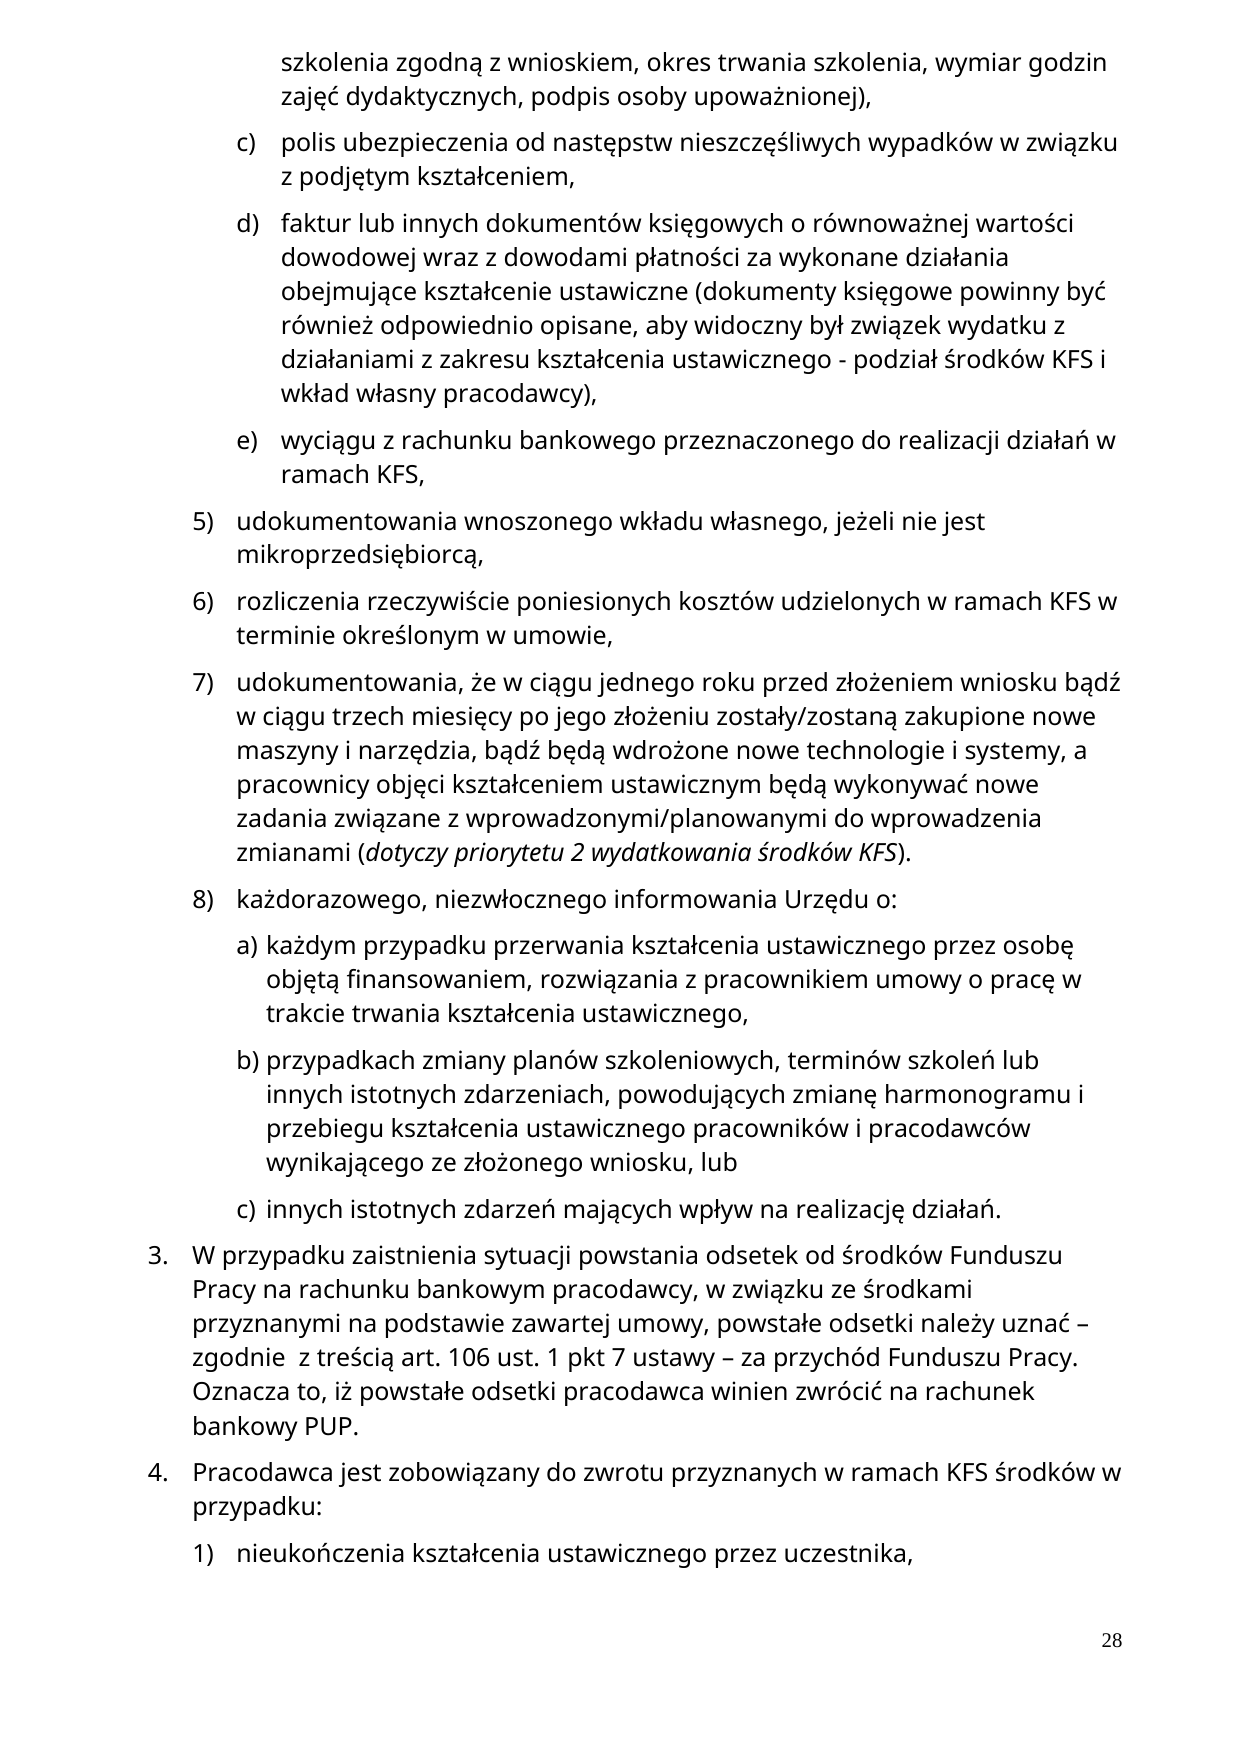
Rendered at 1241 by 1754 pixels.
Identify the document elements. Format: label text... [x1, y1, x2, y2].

list wyciągu z rachunku bankowego przeznaczonego do realizacji działań w ramach KFS, [236, 422, 1122, 491]
list nieukończenia kształcenia ustawicznego przez uczestnika, [192, 1535, 1122, 1569]
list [236, 44, 1122, 112]
list Pracodawca jest zobowiązany do zwrotu przyznanych w ramach KFS środków w przypadku: [148, 1455, 1122, 1523]
list udokumentowania wnoszonego wkładu własnego, jeżeli nie jest mikroprzedsiębiorcą, [192, 503, 1122, 571]
list każdym przypadku przerwania kształcenia ustawicznego przez osobę objętą finansowaniem, rozwiązania z pracownikiem umowy o pracę w trakcie trwania kształcenia ustawicznego, [236, 928, 1122, 1030]
list udokumentowania, że w ciągu jednego roku przed złożeniem wniosku bądź w ciągu trzech miesięcy po jego złożeniu zostały/zostaną zakupione nowe maszyny i narzędzia, bądź będą wdrożone nowe technologie i systemy, a pracownicy objęci kształceniem ustawicznym będą wykonywać nowe zadania związane z wprowadzonymi/planowanymi do wprowadzenia zmianami (dotyczy priorytetu 2 wydatkowania środków KFS). [192, 664, 1122, 869]
list polis ubezpieczenia od następstw nieszczęśliwych wypadków w związku z podjętym kształceniem, [236, 125, 1122, 193]
list innych istotnych zdarzeń mających wpływ na realizację działań. [236, 1191, 1122, 1225]
list rozliczenia rzeczywiście poniesionych kosztów udzielonych w ramach KFS w terminie określonym w umowie, [192, 584, 1122, 652]
list każdorazowego, niezwłocznego informowania Urzędu o: [192, 881, 1122, 915]
list faktur lub innych dokumentów księgowych o równoważnej wartości dowodowej wraz z dowodami płatności za wykonane działania obejmujące kształcenie ustawiczne (dokumenty księgowe powinny być również odpowiednio opisane, aby widoczny był związek wydatku z działaniami z zakresu kształcenia ustawicznego - podział środków KFS i wkład własny pracodawcy), [236, 206, 1122, 410]
list przypadkach zmiany planów szkoleniowych, terminów szkoleń lub innych istotnych zdarzeniach, powodujących zmianę harmonogramu i przebiegu kształcenia ustawicznego pracowników i pracodawców wynikającego ze złożonego wniosku, lub [236, 1042, 1122, 1179]
list W przypadku zaistnienia sytuacji powstania odsetek od środków Funduszu Pracy na rachunku bankowym pracodawcy, w związku ze środkami przyznanymi na podstawie zawartej umowy, powstałe odsetki należy uznać – zgodnie z treścią art. 106 ust. 1 pkt 7 ustawy – za przychód Funduszu Pracy. Oznacza to, iż powstałe odsetki pracodawca winien zwrócić na rachunek bankowy PUP. [148, 1238, 1122, 1442]
